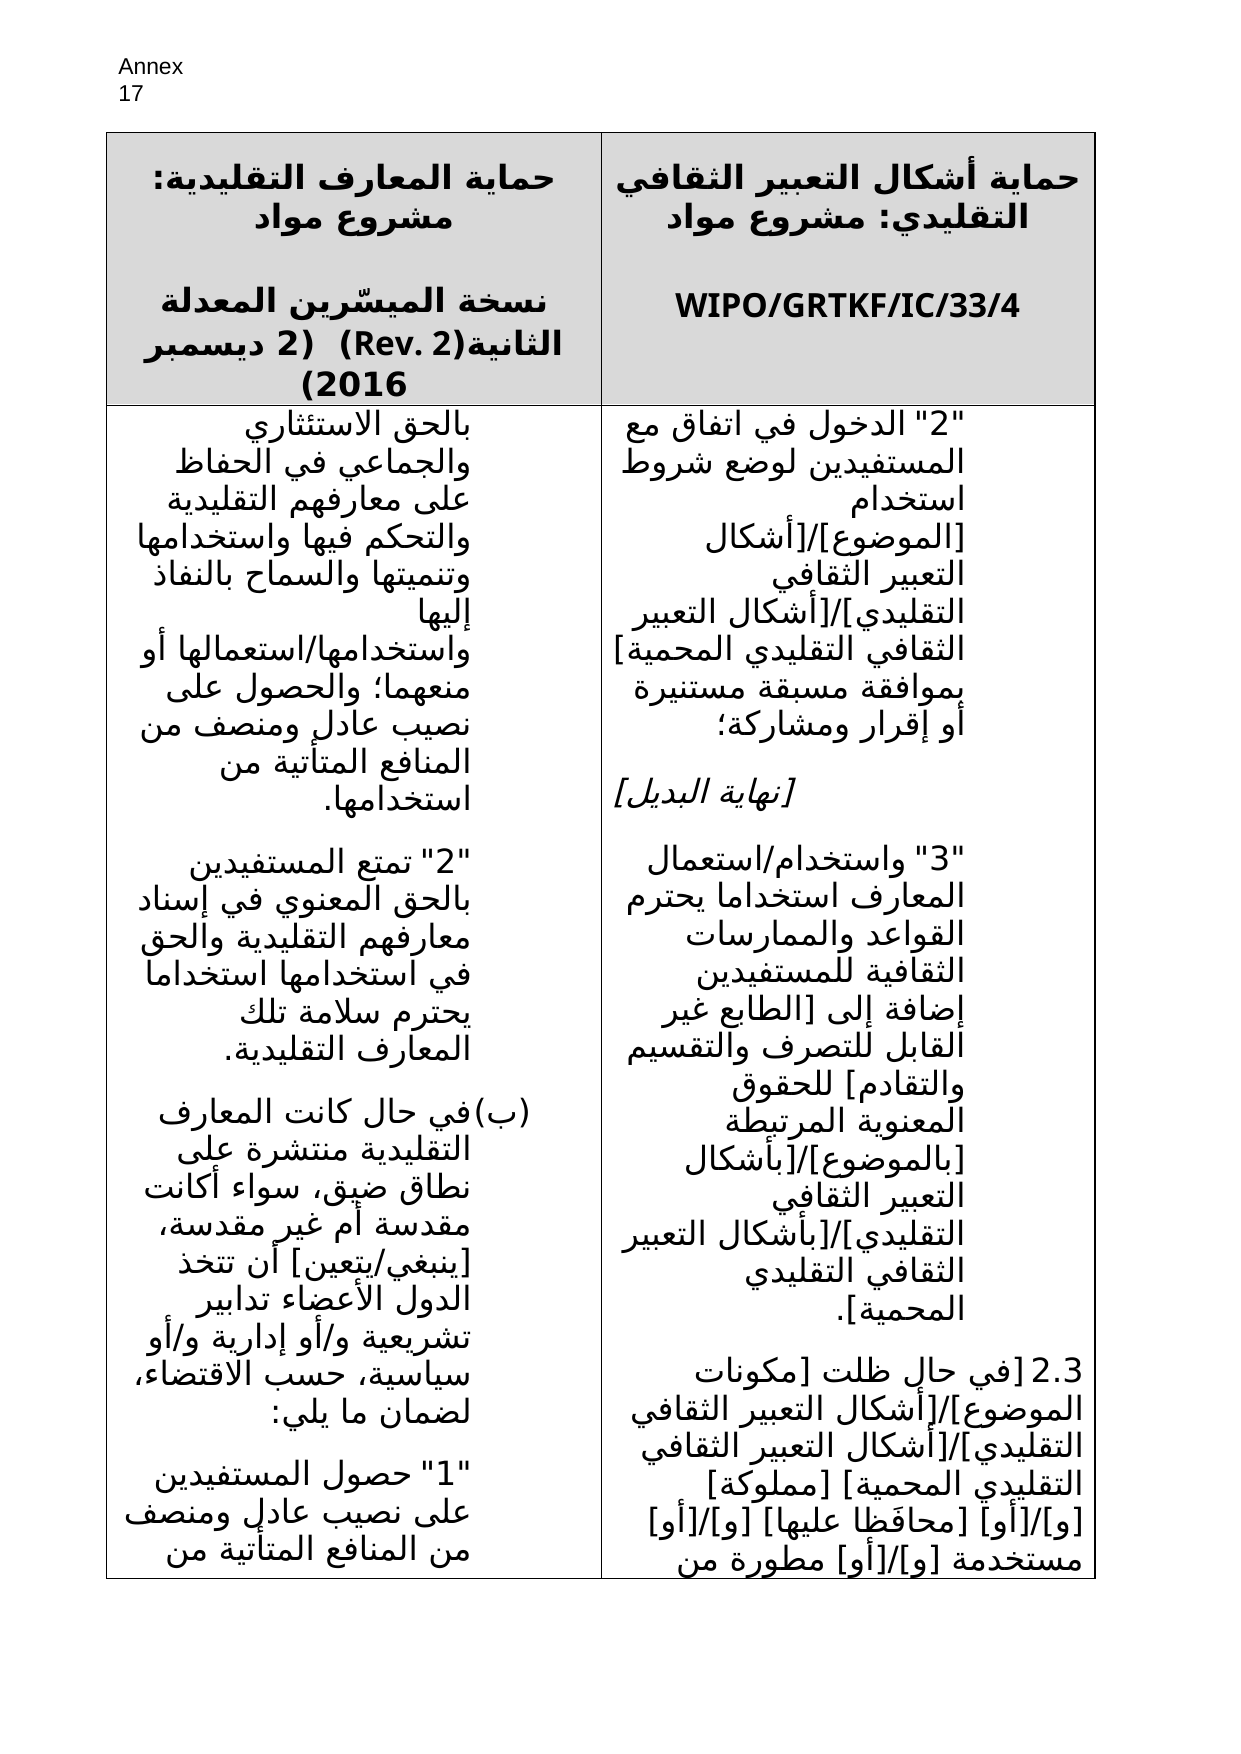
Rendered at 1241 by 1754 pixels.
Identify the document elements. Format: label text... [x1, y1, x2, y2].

table_header حماية أشكال التعبير الثقافي التقليدي: مشروع مواد WIPO/GRTKF/IC/33/4 [602, 133, 1094, 404]
table_header حماية المعارف التقليدية: مشروع مواد نسخة الميسّرين المعدلة الثانية(Rev. 2) (2 ديسمبر 2016) [107, 133, 601, 404]
